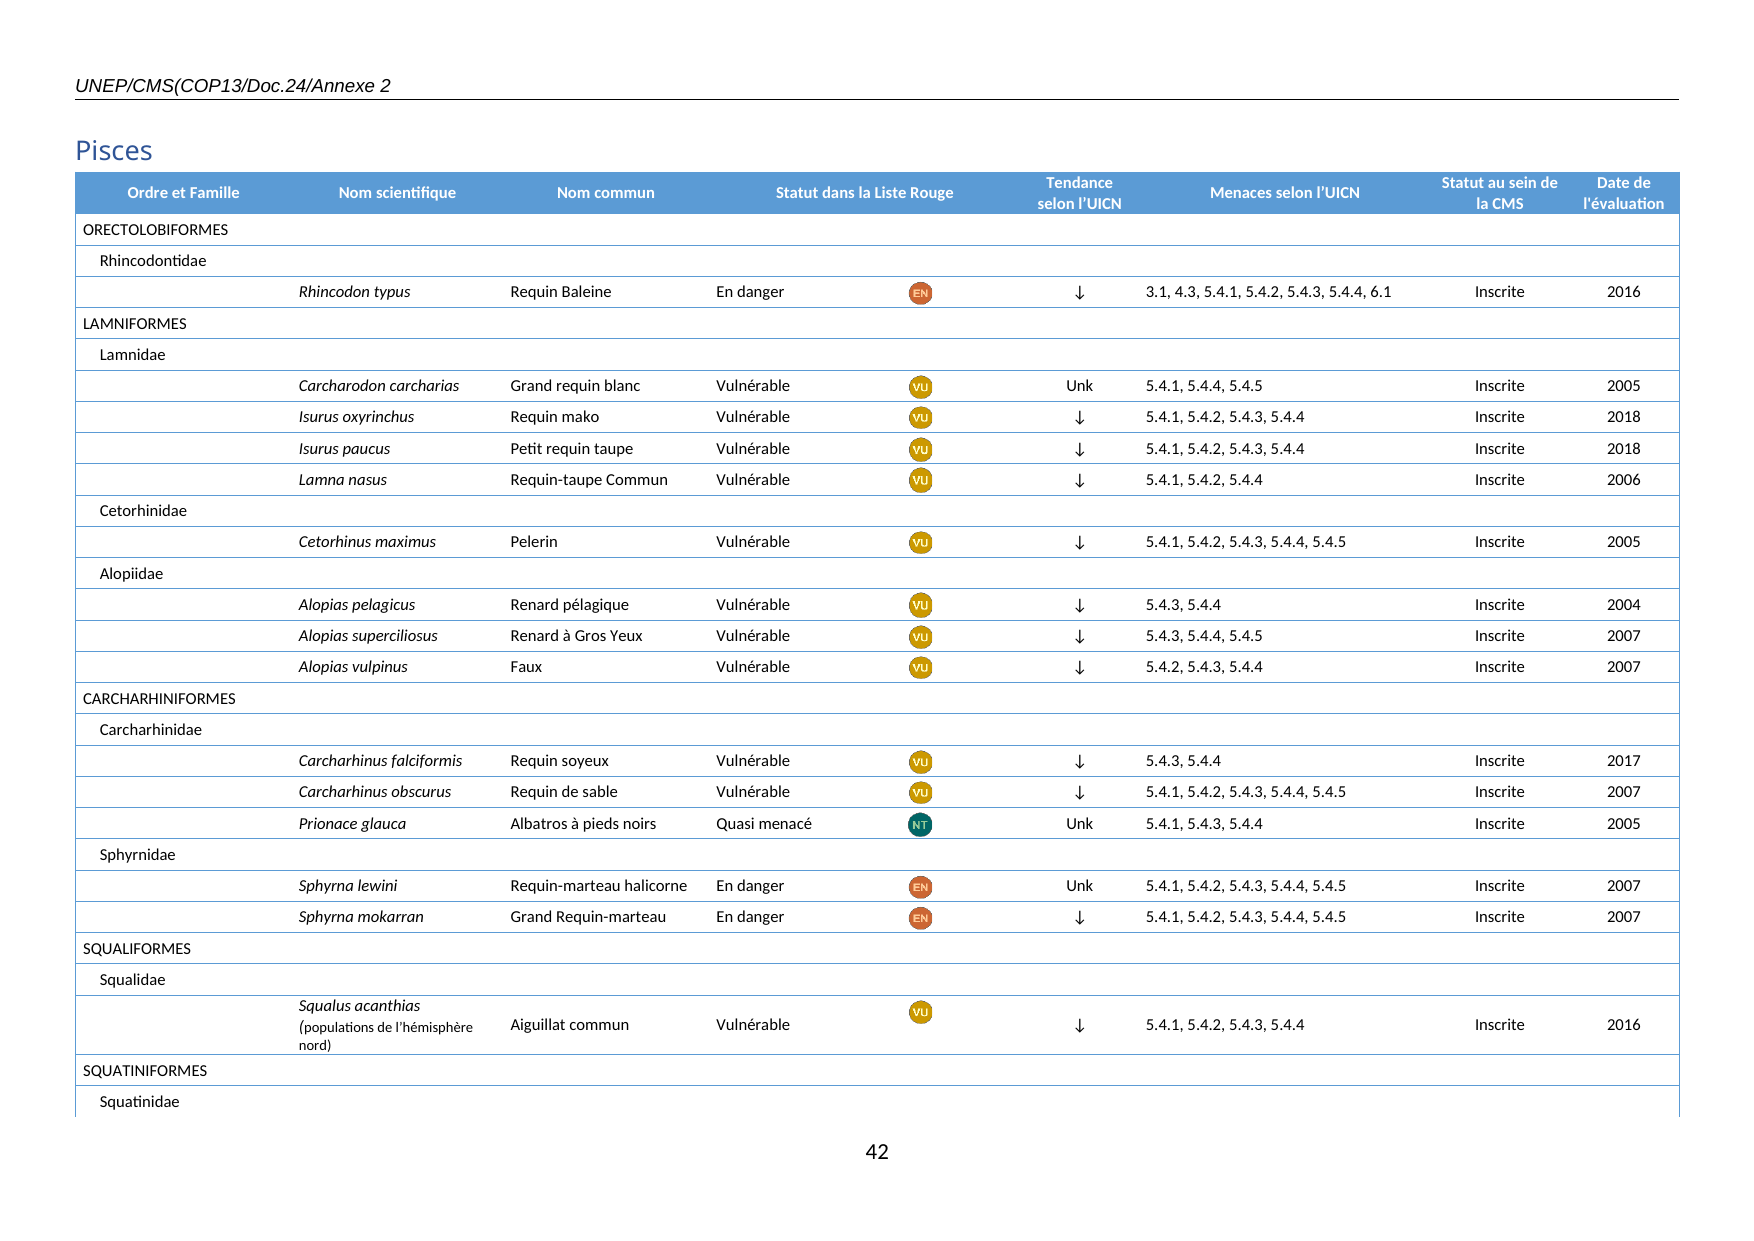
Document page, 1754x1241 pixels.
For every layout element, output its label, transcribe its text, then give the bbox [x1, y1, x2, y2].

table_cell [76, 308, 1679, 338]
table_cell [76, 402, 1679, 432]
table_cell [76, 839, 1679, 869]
picture [908, 467, 933, 493]
picture [908, 281, 933, 305]
picture [908, 592, 933, 618]
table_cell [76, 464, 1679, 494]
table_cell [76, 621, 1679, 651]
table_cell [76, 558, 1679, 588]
picture [908, 437, 933, 462]
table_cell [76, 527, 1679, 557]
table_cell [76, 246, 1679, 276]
picture [908, 875, 933, 899]
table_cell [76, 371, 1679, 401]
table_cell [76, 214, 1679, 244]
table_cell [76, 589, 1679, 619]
picture [908, 781, 933, 804]
picture [907, 812, 933, 837]
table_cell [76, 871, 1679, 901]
subtitle Pisces [75, 132, 1679, 169]
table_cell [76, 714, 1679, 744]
picture [908, 1000, 933, 1024]
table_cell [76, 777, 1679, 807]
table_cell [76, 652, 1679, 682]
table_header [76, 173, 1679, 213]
picture [908, 625, 933, 649]
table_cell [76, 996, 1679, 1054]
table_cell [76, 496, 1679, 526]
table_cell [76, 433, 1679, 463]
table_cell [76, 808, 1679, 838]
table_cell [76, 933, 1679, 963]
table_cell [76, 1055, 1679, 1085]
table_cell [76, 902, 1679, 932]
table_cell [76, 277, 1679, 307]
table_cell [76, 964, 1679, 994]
picture [908, 531, 933, 554]
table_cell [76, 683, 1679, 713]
picture [908, 406, 933, 429]
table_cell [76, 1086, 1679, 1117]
picture [908, 906, 933, 930]
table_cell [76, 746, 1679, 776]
picture [908, 375, 933, 399]
picture [908, 656, 933, 679]
picture [908, 750, 933, 774]
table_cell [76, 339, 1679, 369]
